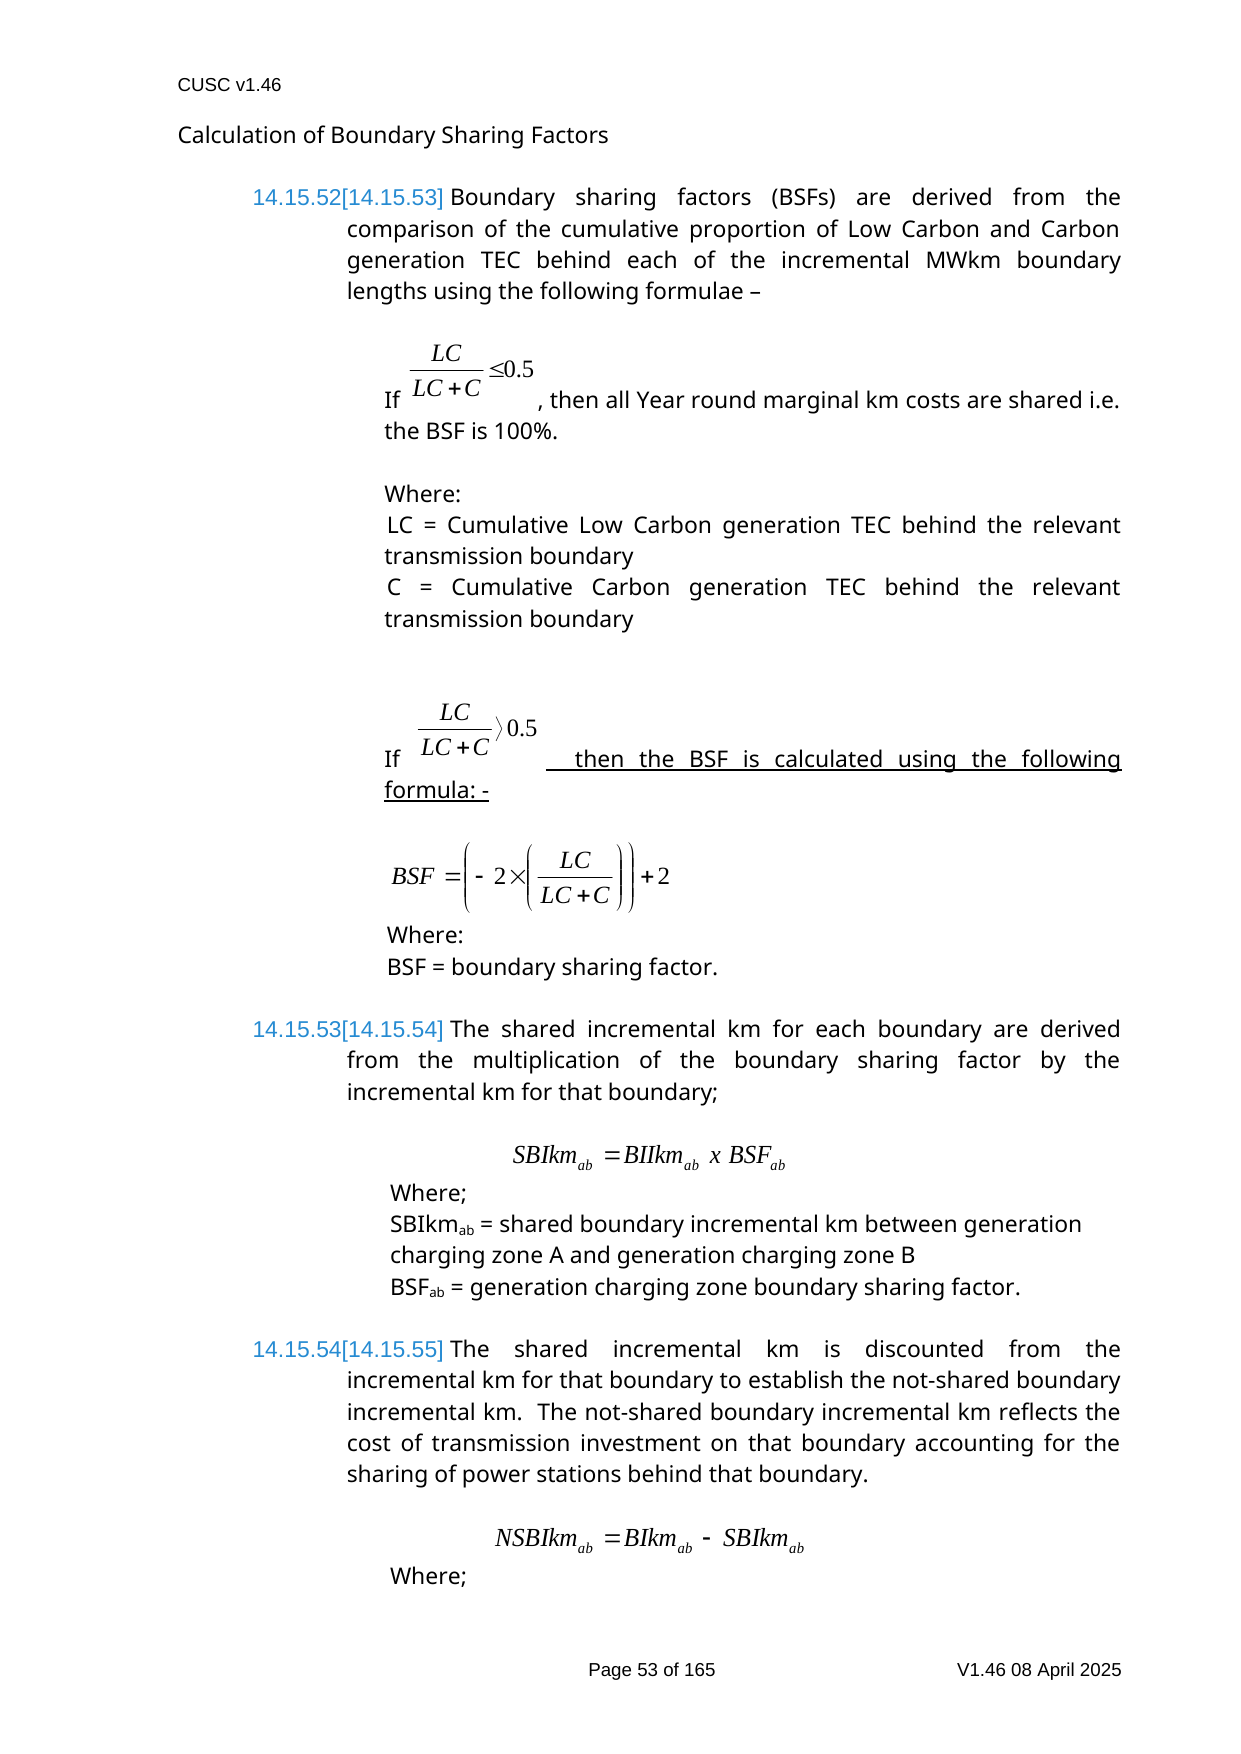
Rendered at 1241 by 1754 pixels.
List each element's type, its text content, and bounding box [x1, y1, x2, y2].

text BSF = boundary sharing factor. [384, 950, 1121, 982]
list The shared incremental km is discounted from the incremental km for that boundary to establish the not-shared boundary incremental km. The not-shared boundary incremental km reflects the cost of transmission investment on that boundary accounting for the sharing of power stations behind that boundary. [252, 1333, 1121, 1489]
text Where; [390, 1559, 1121, 1591]
text Where: [384, 919, 1121, 950]
list The shared incremental km for each boundary are derived from the multiplication of the boundary sharing factor by the incremental km for that boundary; [252, 1013, 1121, 1107]
text If , then all Year round marginal km costs are shared i.e. the BSF is 100%. [384, 337, 1121, 446]
list Boundary sharing factors (BSFs) are derived from the comparison of the cumulative proportion of Low Carbon and Carbon generation TEC behind each of the incremental MWkm boundary lengths using the following formulae – [252, 181, 1121, 306]
text If then the BSF is calculated using the following formula: - [384, 696, 1121, 805]
text SBIkmab = shared boundary incremental km between generation charging zone A and generation charging zone B [390, 1208, 1121, 1271]
text Calculation of Boundary Sharing Factors [177, 119, 1121, 150]
text Where; [390, 1177, 1121, 1208]
text LC = Cumulative Low Carbon generation TEC behind the relevant transmission boundary [384, 509, 1121, 571]
text Where: [384, 478, 1121, 509]
text C = Cumulative Carbon generation TEC behind the relevant transmission boundary [384, 571, 1121, 634]
text BSFab = generation charging zone boundary sharing factor. [390, 1271, 1121, 1302]
